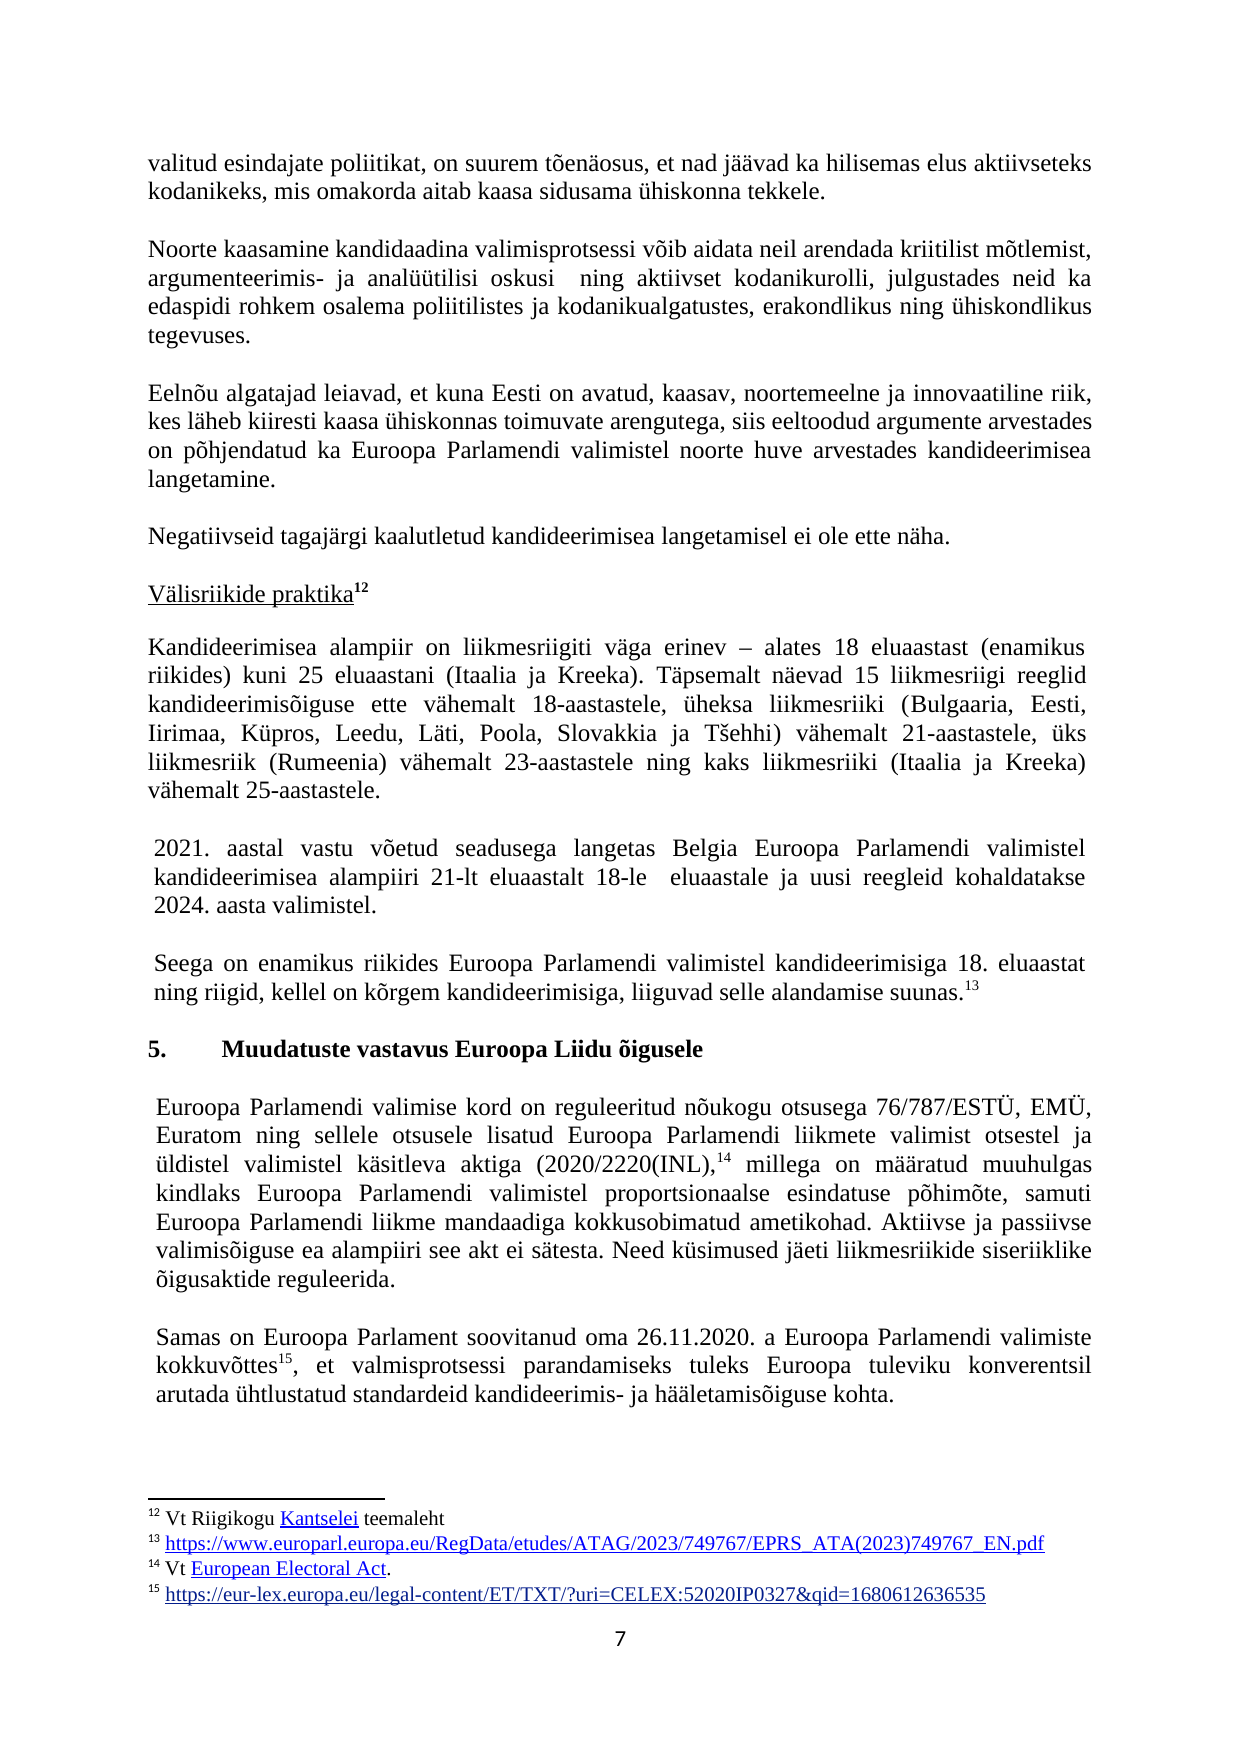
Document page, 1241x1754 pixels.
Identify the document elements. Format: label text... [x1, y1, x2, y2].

list Noorte kaasamine kandidaadina valimisprotsessi võib aidata neil arendada kriitilist mõtlemist, argumenteerimis- ja analüütilisi oskusi ning aktiivset kodanikurolli, julgustades neid ka edaspidi rohkem osalema poliitilistes ja kodanikualgatustes, erakondlikus ning ühiskondlikus tegevuses. [148, 234, 1093, 349]
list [148, 148, 1093, 205]
text Eelnõu algatajad leiavad, et kuna Eesti on avatud, kaasav, noortemeelne ja innovaatiline riik, kes läheb kiiresti kaasa ühiskonnas toimuvate arengutega, siis eeltoodud argumente arvestades on põhjendatud ka Euroopa Parlamendi valimistel noorte huve arvestades kandideerimisea langetamine. [148, 378, 1093, 493]
list Seega on enamikus riikides Euroopa Parlamendi valimistel kandideerimisiga 18. eluaastat ning riigid, kellel on kõrgem kandideerimisiga, liiguvad selle alandamise suunas. [153, 948, 1087, 1005]
text Välisriikide praktika [148, 579, 1087, 608]
list Euroopa Parlamendi valimise kord on reguleeritud nõukogu otsusega 76/787/ESTÜ, EMÜ, Euratom ning sellele otsusele lisatud Euroopa Parlamendi liikmete valimist otsestel ja üldistel valimistel käsitleva aktiga (2020/2220(INL), millega on määratud muuhulgas kindlaks Euroopa Parlamendi valimistel proportsionaalse esindatuse põhimõte, samuti Euroopa Parlamendi liikme mandaadiga kokkusobimatud ametikohad. Aktiivse ja passiivse valimisõiguse ea alampiiri see akt ei sätesta. Need küsimused jäeti liikmesriikide siseriiklike õigusaktide reguleerida. [156, 1092, 1093, 1293]
text Kandideerimisea alampiir on liikmesriigiti väga erinev – alates 18 eluaastast (enamikus riikides) kuni 25 eluaastani (Itaalia ja Kreeka). Täpsemalt näevad 15 liikmesriigi reeglid kandideerimisõiguse ette vähemalt 18-aastastele, üheksa liikmesriiki (Bulgaaria, Eesti, Iirimaa, Küpros, Leedu, Läti, Poola, Slovakkia ja Tšehhi) vähemalt 21-aastastele, üks liikmesriik (Rumeenia) vähemalt 23-aastastele ning kaks liikmesriiki (Itaalia ja Kreeka) vähemalt 25-aastastele. [148, 632, 1087, 804]
list 2021. aastal vastu võetud seadusega langetas Belgia Euroopa Parlamendi valimistel kandideerimisea alampiiri 21-lt eluaastalt 18-le eluaastale ja uusi reegleid kohaldatakse 2024. aasta valimistel. [153, 833, 1087, 919]
list Samas on Euroopa Parlament soovitanud oma 26.11.2020. a Euroopa Parlamendi valimiste kokkuvõttes, et valmisprotsessi parandamiseks tuleks Euroopa tuleviku konverentsil arutada ühtlustatud standardeid kandideerimis- ja hääletamisõiguse kohta. [156, 1322, 1093, 1408]
list Muudatuste vastavus Euroopa Liidu õigusele [148, 1034, 1093, 1063]
text Negatiivseid tagajärgi kaalutletud kandideerimisea langetamisel ei ole ette näha. [148, 521, 1087, 550]
